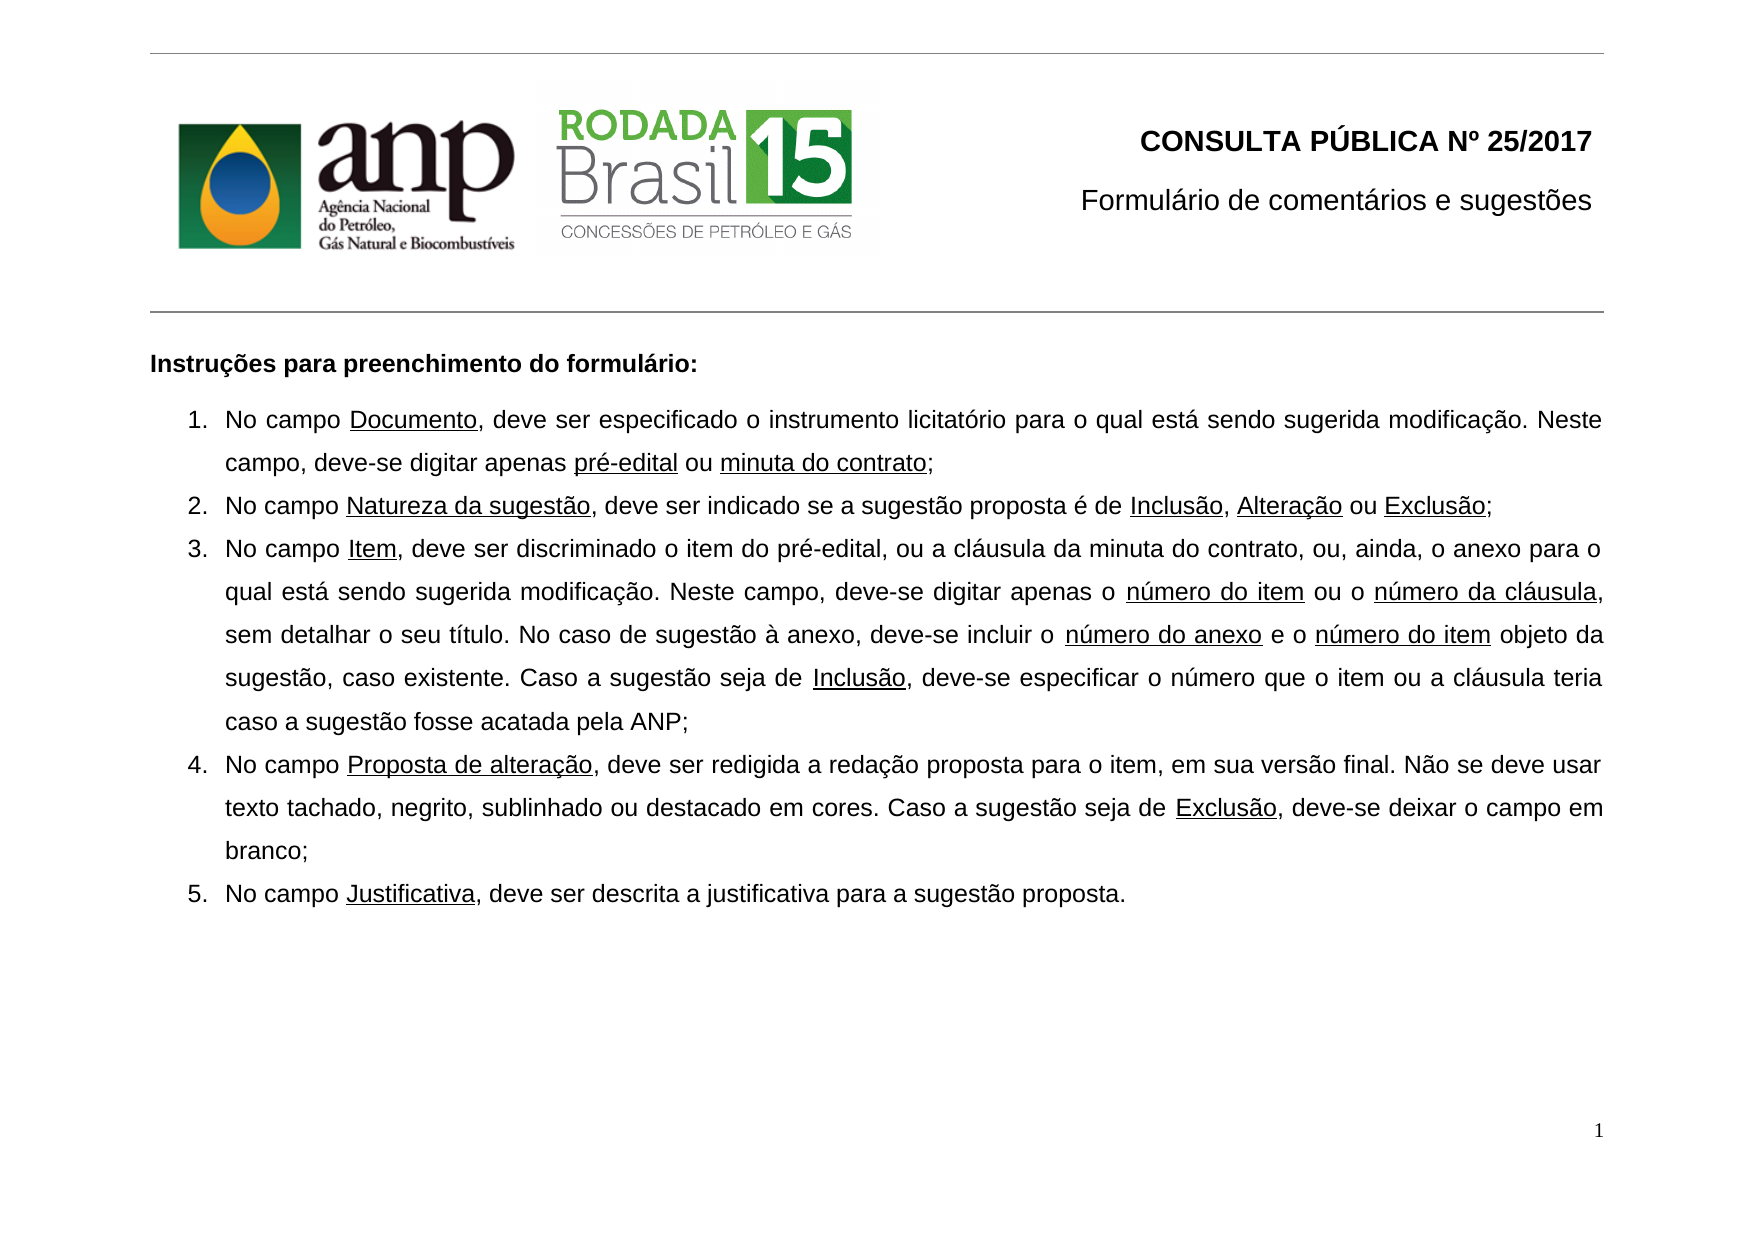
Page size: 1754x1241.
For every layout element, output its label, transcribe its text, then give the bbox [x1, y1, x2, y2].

list No campo Natureza da sugestão, deve ser indicado se a sugestão proposta é de Inclusão, Alteração ou Exclusão; [187, 491, 1604, 520]
text Instruções para preenchimento do formulário: [150, 349, 1604, 378]
list No campo Justificativa, deve ser descrita a justificativa para a sugestão proposta. [187, 879, 1604, 908]
list No campo Item, deve ser discriminado o item do pré-edital, ou a cláusula da minuta do contrato, ou, ainda, o anexo para o qual está sendo sugerida modificação. Neste campo, deve-se digitar apenas o número do item ou o número da cláusula, sem detalhar o seu título. No caso de sugestão à anexo, deve-se incluir o número do anexo e o número do item objeto da sugestão, caso existente. Caso a sugestão seja de Inclusão, deve-se especificar o número que o item ou a cláusula teria caso a sugestão fosse acatada pela ANP; [187, 534, 1604, 735]
picture [161, 79, 883, 262]
list No campo Proposta de alteração, deve ser redigida a redação proposta para o item, em sua versão final. Não se deve usar texto tachado, negrito, sublinhado ou destacado em cores. Caso a sugestão seja de Exclusão, deve-se deixar o campo em branco; [187, 750, 1604, 865]
list No campo Documento, deve ser especificado o instrumento licitatório para o qual está sendo sugerida modificação. Neste campo, deve-se digitar apenas pré-edital ou minuta do contrato; [187, 405, 1604, 477]
